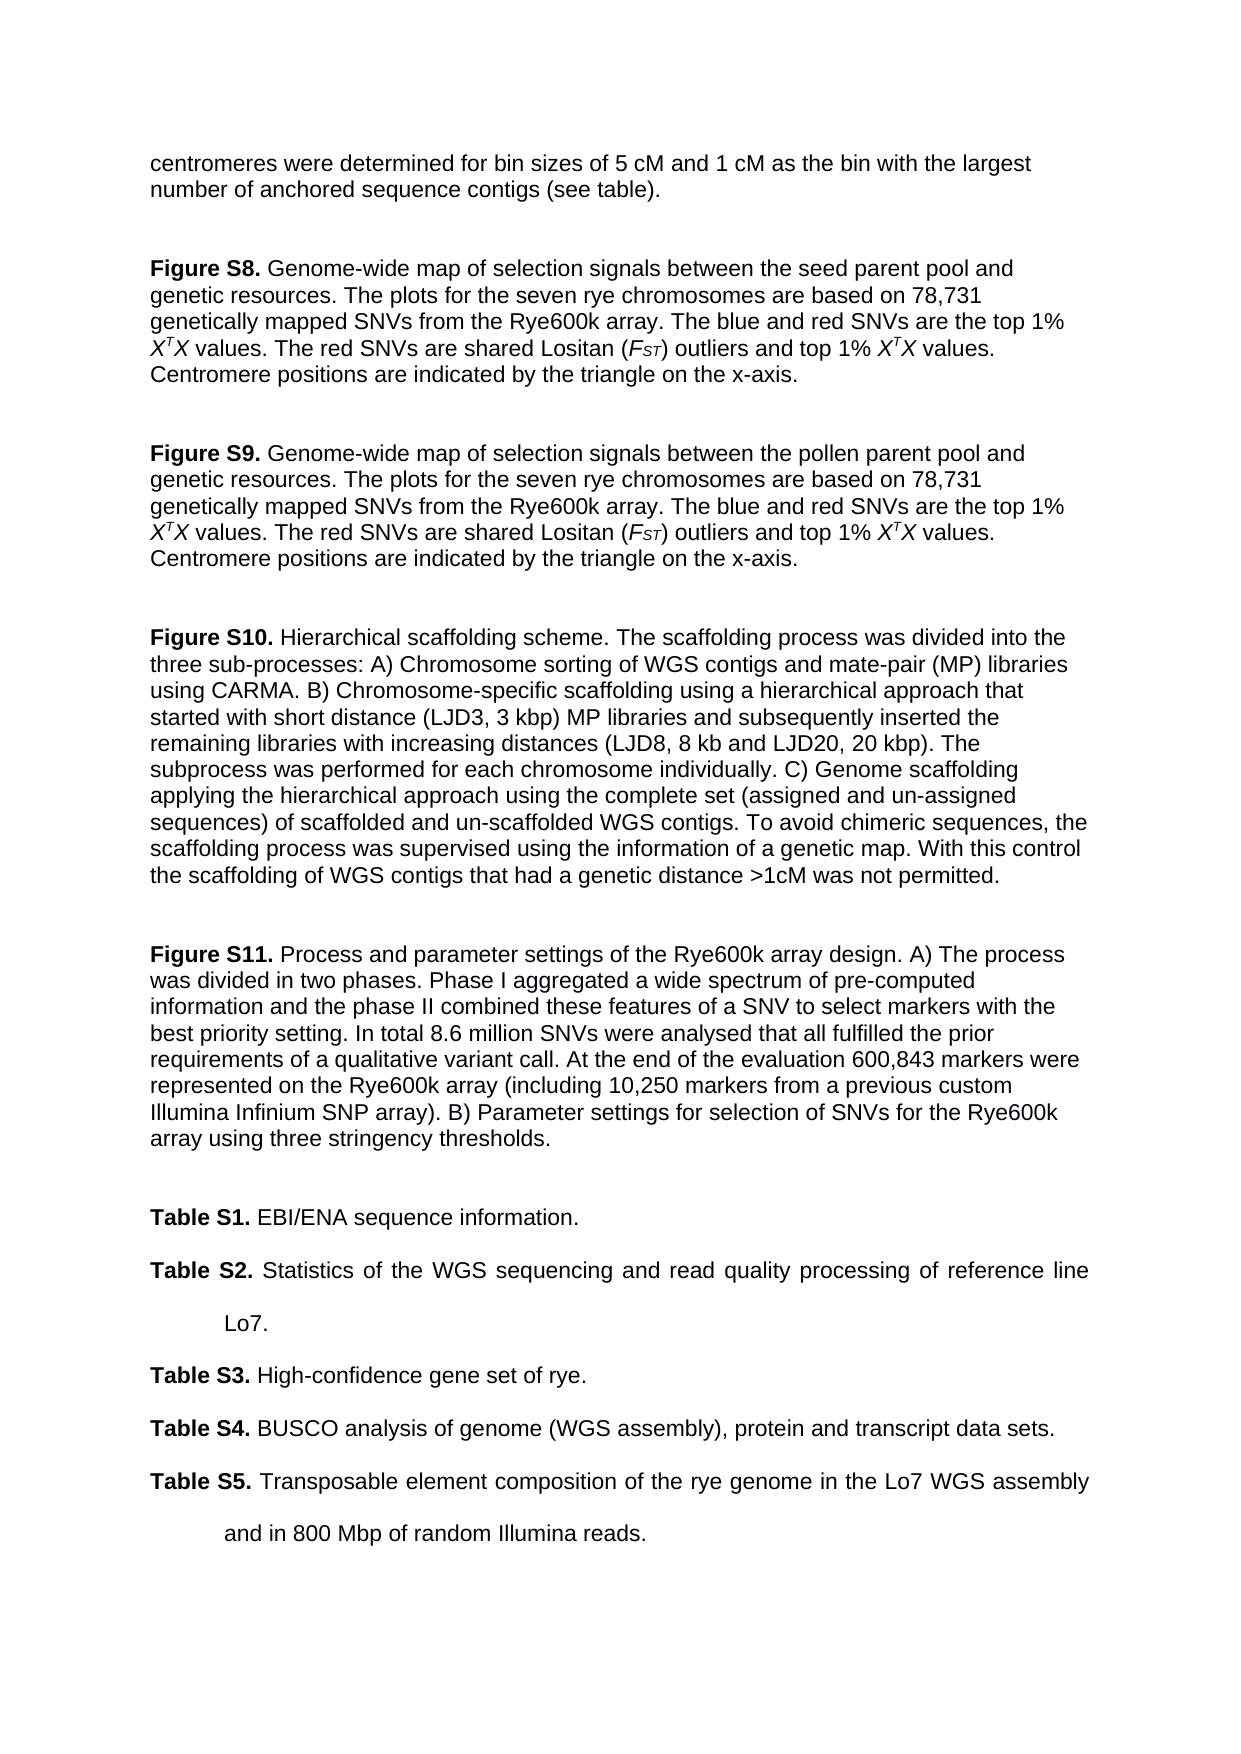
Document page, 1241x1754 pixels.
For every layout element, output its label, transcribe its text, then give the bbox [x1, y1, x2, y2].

text Figure S10. Hierarchical scaffolding scheme. The scaffolding process was divided into the three sub-processes: A) Chromosome sorting of WGS contigs and mate-pair (MP) libraries using CARMA. B) Chromosome-specific scaffolding using a hierarchical approach that started with short distance (LJD3, 3 kbp) MP libraries and subsequently inserted the remaining libraries with increasing distances (LJD8, 8 kb and LJD20, 20 kbp). The subprocess was performed for each chromosome individually. C) Genome scaffolding applying the hierarchical approach using the complete set (assigned and un-assigned sequences) of scaffolded and un-scaffolded WGS contigs. To avoid chimeric sequences, the scaffolding process was supervised using the information of a genetic map. With this control the scaffolding of WGS contigs that had a genetic distance >1cM was not permitted. [150, 624, 1090, 888]
text Table S3. High-confidence gene set of rye. [150, 1362, 1090, 1389]
text Table S5. Transposable element composition of the rye genome in the Lo7 WGS assembly and in 800 Mbp of random Illumina reads. [150, 1468, 1090, 1547]
text Figure S9. Genome-wide map of selection signals between the pollen parent pool and genetic resources. The plots for the seven rye chromosomes are based on 78,731 genetically mapped SNVs from the Rye600k array. The blue and red SNVs are the top 1% XTX values. The red SNVs are shared Lositan (FST) outliers and top 1% XTX values. Centromere positions are indicated by the triangle on the x-axis. [150, 440, 1090, 572]
text Table S1. EBI/ENA sequence information. [150, 1204, 1090, 1231]
text Table S2. Statistics of the WGS sequencing and read quality processing of reference line Lo7. [150, 1257, 1090, 1336]
text Table S4. BUSCO analysis of genome (WGS assembly), protein and transcript data sets. [150, 1415, 1090, 1441]
text Figure S11. Process and parameter settings of the Rye600k array design. A) The process was divided in two phases. Phase I aggregated a wide spectrum of pre-computed information and the phase II combined these features of a SNV to select markers with the best priority setting. In total 8.6 million SNVs were analysed that all fulfilled the prior requirements of a qualitative variant call. At the end of the evaluation 600,843 markers were represented on the Rye600k array (including 10,250 markers from a previous custom Illumina Infinium SNP array). B) Parameter settings for selection of SNVs for the Rye600k array using three stringency thresholds. [150, 941, 1090, 1151]
text Figure S8. Genome-wide map of selection signals between the seed parent pool and genetic resources. The plots for the seven rye chromosomes are based on 78,731 genetically mapped SNVs from the Rye600k array. The blue and red SNVs are the top 1% XTX values. The red SNVs are shared Lositan (FST) outliers and top 1% XTX values. Centromere positions are indicated by the triangle on the x-axis. [150, 255, 1090, 387]
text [150, 150, 1090, 203]
